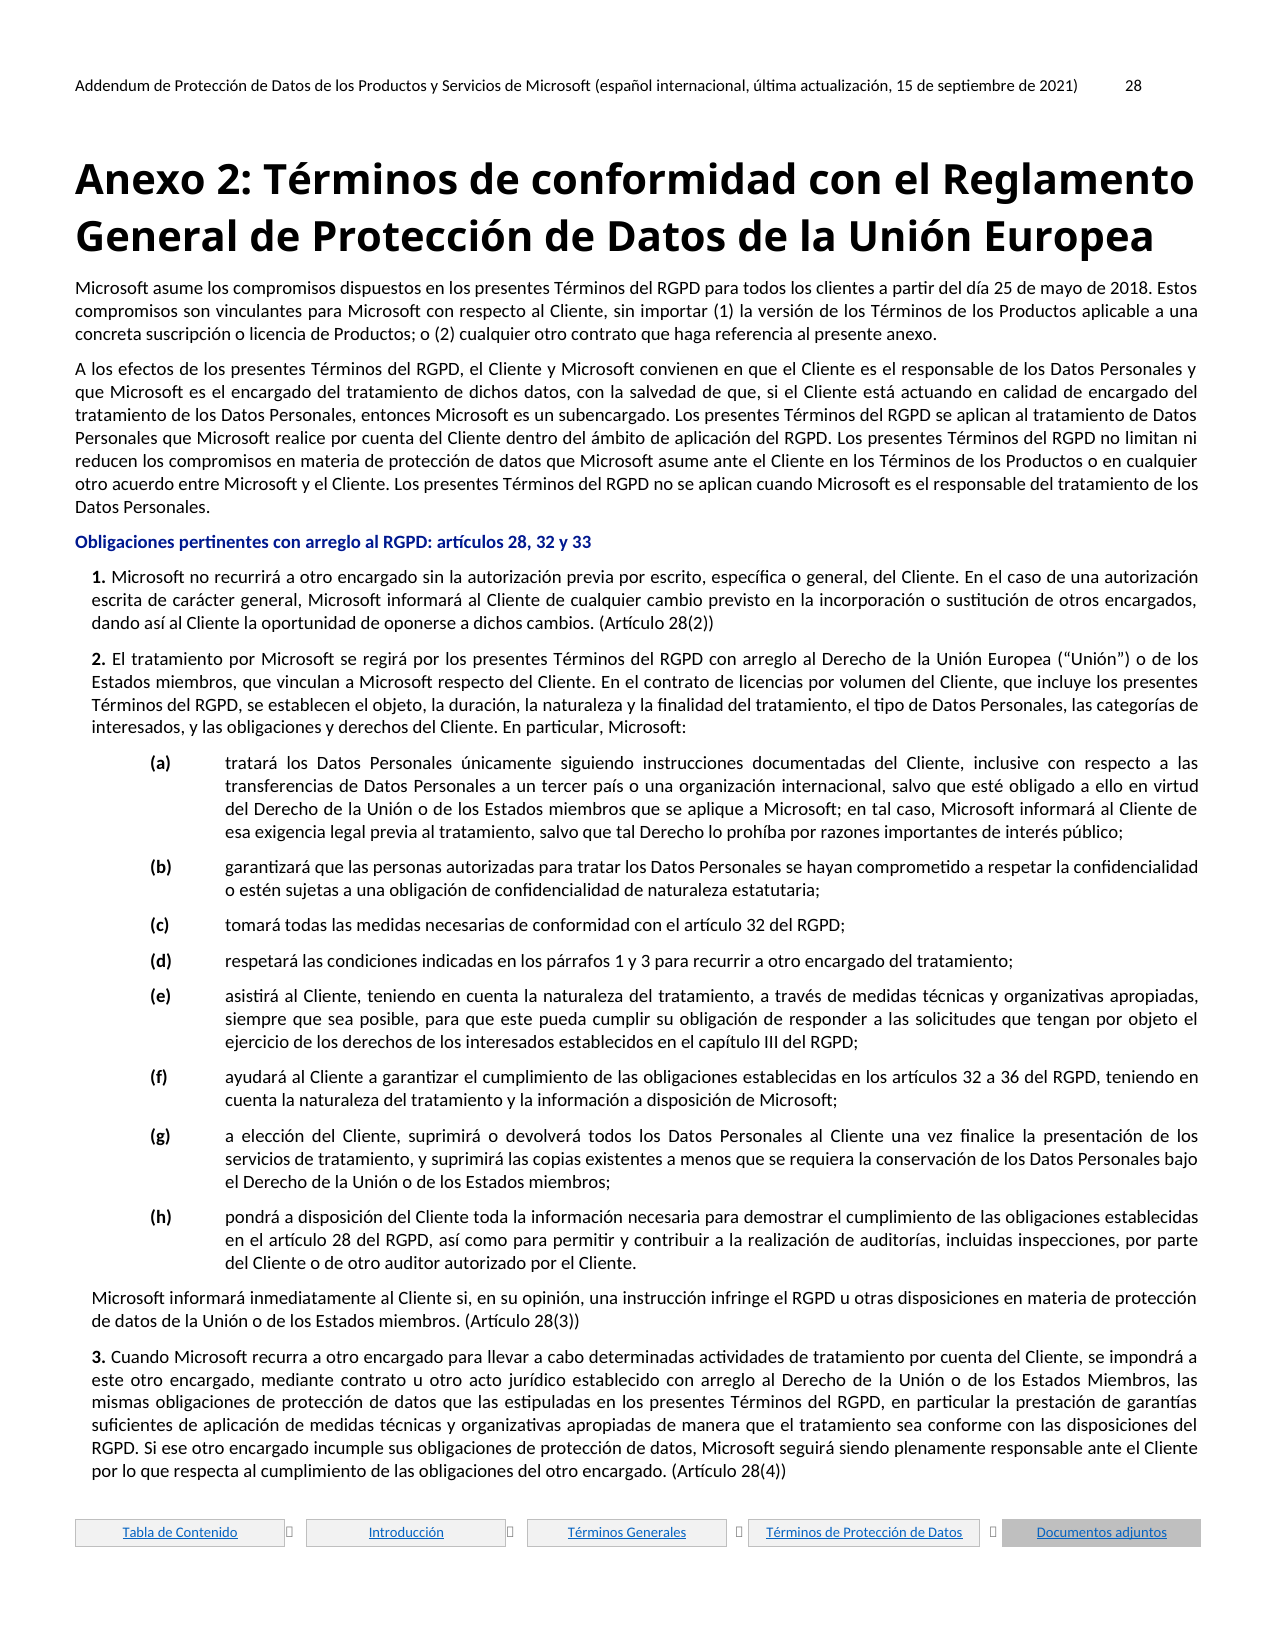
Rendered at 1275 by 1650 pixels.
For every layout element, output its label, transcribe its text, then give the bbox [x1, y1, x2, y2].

list (d) respetará las condiciones indicadas en los párrafos 1 y 3 para recurrir a otro encargado del tratamiento; [150, 949, 1200, 972]
list (c) tomará todas las medidas necesarias de conformidad con el artículo 32 del RGPD; [150, 913, 1200, 936]
list (f) ayudará al Cliente a garantizar el cumplimiento de las obligaciones establecidas en los artículos 32 a 36 del RGPD, teniendo en cuenta la naturaleza del tratamiento y la información a disposición de Microsoft; [150, 1066, 1200, 1111]
list (h) pondrá a disposición del Cliente toda la información necesaria para demostrar el cumplimiento de las obligaciones establecidas en el artículo 28 del RGPD, así como para permitir y contribuir a la realización de auditorías, incluidas inspecciones, por parte del Cliente o de otro auditor autorizado por el Cliente. [150, 1205, 1200, 1274]
list (b) garantizará que las personas autorizadas para tratar los Datos Personales se hayan comprometido a respetar la confidencialidad o estén sujetas a una obligación de confidencialidad de naturaleza estatutaria; [150, 855, 1200, 901]
list Microsoft informará inmediatamente al Cliente si, en su opinión, una instrucción infringe el RGPD u otras disposiciones en materia de protección de datos de la Unión o de los Estados miembros. (Artículo 28(3)) [91, 1286, 1200, 1332]
list 3. Cuando Microsoft recurra a otro encargado para llevar a cabo determinadas actividades de tratamiento por cuenta del Cliente, se impondrá a este otro encargado, mediante contrato u otro acto jurídico establecido con arreglo al Derecho de la Unión o de los Estados Miembros, las mismas obligaciones de protección de datos que las estipuladas en los presentes Términos del RGPD, en particular la prestación de garantías suficientes de aplicación de medidas técnicas y organizativas apropiadas de manera que el tratamiento sea conforme con las disposiciones del RGPD. Si ese otro encargado incumple sus obligaciones de protección de datos, Microsoft seguirá siendo plenamente responsable ante el Cliente por lo que respecta al cumplimiento de las obligaciones del otro encargado. (Artículo 28(4)) [91, 1345, 1200, 1482]
subtitle Anexo 2: Términos de conformidad con el Reglamento General de Protección de Datos de la Unión Europea [75, 150, 1200, 263]
list (a) tratará los Datos Personales únicamente siguiendo instrucciones documentadas del Cliente, inclusive con respecto a las transferencias de Datos Personales a un tercer país o una organización internacional, salvo que esté obligado a ello en virtud del Derecho de la Unión o de los Estados miembros que se aplique a Microsoft; en tal caso, Microsoft informará al Cliente de esa exigencia legal previa al tratamiento, salvo que tal Derecho lo prohíba por razones importantes de interés público; [150, 751, 1200, 843]
list 1. Microsoft no recurrirá a otro encargado sin la autorización previa por escrito, específica o general, del Cliente. En el caso de una autorización escrita de carácter general, Microsoft informará al Cliente de cualquier cambio previsto en la incorporación o sustitución de otros encargados, dando así al Cliente la oportunidad de oponerse a dichos cambios. (Artículo 28(2)) [91, 566, 1200, 634]
list A los efectos de los presentes Términos del RGPD, el Cliente y Microsoft convienen en que el Cliente es el responsable de los Datos Personales y que Microsoft es el encargado del tratamiento de dichos datos, con la salvedad de que, si el Cliente está actuando en calidad de encargado del tratamiento de los Datos Personales, entonces Microsoft es un subencargado. Los presentes Términos del RGPD se aplican al tratamiento de Datos Personales que Microsoft realice por cuenta del Cliente dentro del ámbito de aplicación del RGPD. Los presentes Términos del RGPD no limitan ni reducen los compromisos en materia de protección de datos que Microsoft asume ante el Cliente en los Términos de los Productos o en cualquier otro acuerdo entre Microsoft y el Cliente. Los presentes Términos del RGPD no se aplican cuando Microsoft es el responsable del tratamiento de los Datos Personales. [75, 357, 1200, 518]
list Obligaciones pertinentes con arreglo al RGPD: artículos 28, 32 y 33 [75, 530, 1200, 553]
list Microsoft asume los compromisos dispuestos en los presentes Términos del RGPD para todos los clientes a partir del día 25 de mayo de 2018. Estos compromisos son vinculantes para Microsoft con respecto al Cliente, sin importar (1) la versión de los Términos de los Productos aplicable a una concreta suscripción o licencia de Productos; o (2) cualquier otro contrato que haga referencia al presente anexo. [75, 276, 1200, 345]
list 2. El tratamiento por Microsoft se regirá por los presentes Términos del RGPD con arreglo al Derecho de la Unión Europea (“Unión”) o de los Estados miembros, que vinculan a Microsoft respecto del Cliente. En el contrato de licencias por volumen del Cliente, que incluye los presentes Términos del RGPD, se establecen el objeto, la duración, la naturaleza y la finalidad del tratamiento, el tipo de Datos Personales, las categorías de interesados, y las obligaciones y derechos del Cliente. En particular, Microsoft: [91, 647, 1200, 738]
list (e) asistirá al Cliente, teniendo en cuenta la naturaleza del tratamiento, a través de medidas técnicas y organizativas apropiadas, siempre que sea posible, para que este pueda cumplir su obligación de responder a las solicitudes que tengan por objeto el ejercicio de los derechos de los interesados establecidos en el capítulo III del RGPD; [150, 984, 1200, 1053]
list (g) a elección del Cliente, suprimirá o devolverá todos los Datos Personales al Cliente una vez finalice la presentación de los servicios de tratamiento, y suprimirá las copias existentes a menos que se requiera la conservación de los Datos Personales bajo el Derecho de la Unión o de los Estados miembros; [150, 1124, 1200, 1193]
